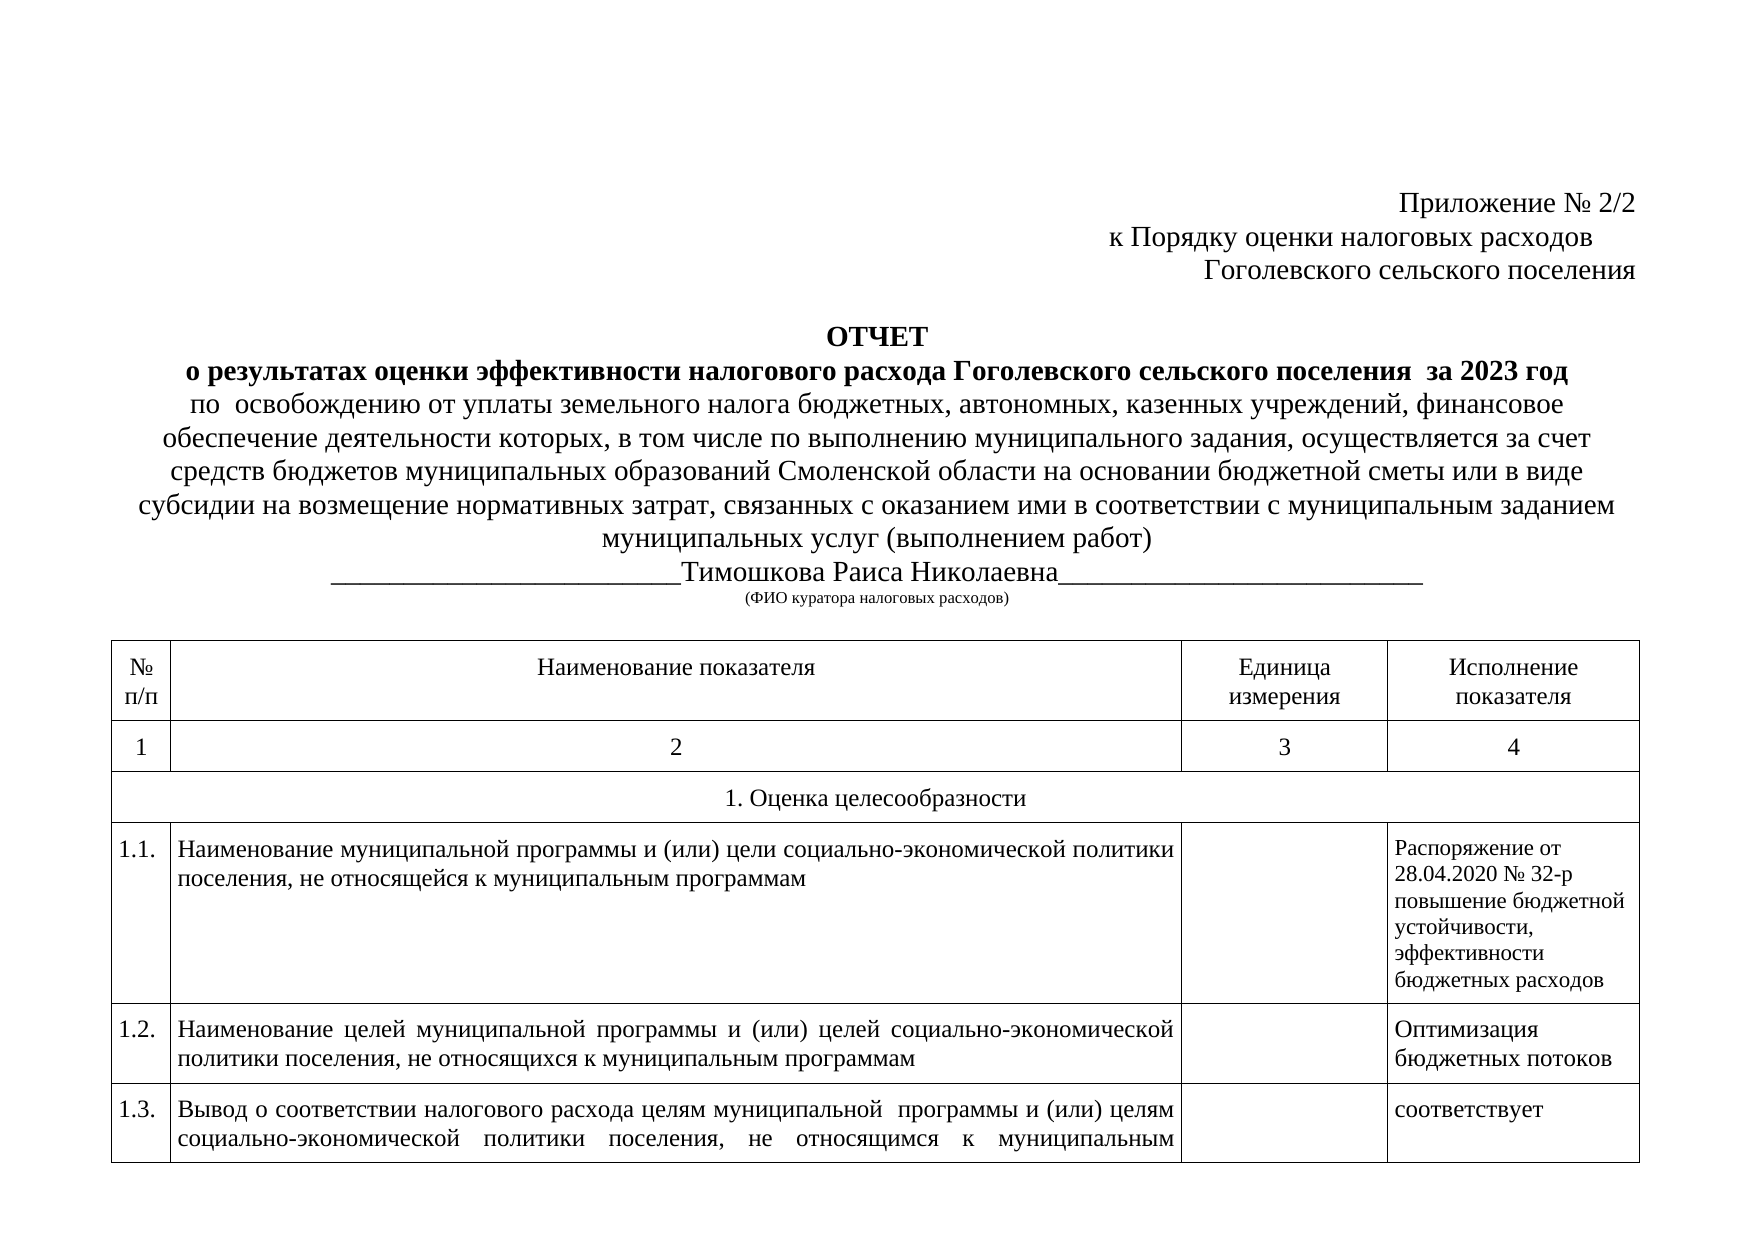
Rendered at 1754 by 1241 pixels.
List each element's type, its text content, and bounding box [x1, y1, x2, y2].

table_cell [171, 1084, 1181, 1162]
table_cell Оптимизация бюджетных потоков [1388, 1004, 1639, 1082]
table_cell Наименование муниципальной программы и (или) цели социально-экономической политики поселения, не относящейся к муниципальным программам [171, 823, 1181, 1003]
table_cell [1182, 1084, 1387, 1162]
table_cell 1 [112, 721, 170, 771]
table_cell Наименование целей муниципальной программы и (или) целей социально-экономической политики поселения, не относящихся к муниципальным программам [171, 1004, 1181, 1082]
table_cell Распоряжение от 28.04.2020 № 32-р повышение бюджетной устойчивости, эффективности бюджетных расходов [1388, 823, 1639, 1003]
table_cell 2 [171, 721, 1181, 771]
table_header Исполнение показателя [1388, 641, 1639, 720]
text ________________________Тимошкова Раиса Николаевна_________________________ [118, 554, 1636, 588]
table_cell 3 [1182, 721, 1387, 771]
text ОТЧЕТ [118, 319, 1636, 353]
table_cell 1.1. [112, 823, 170, 1003]
text о результатах оценки эффективности налогового расхода Гоголевского сельского поселения за 2023 год [118, 353, 1636, 386]
table_cell 1.3. [112, 1084, 170, 1162]
table_cell [1182, 823, 1387, 1003]
table_cell 4 [1388, 721, 1639, 771]
table_header Единица измерения [1182, 641, 1387, 720]
text Гоголевского сельского поселения [118, 252, 1636, 286]
table_header Наименование показателя [171, 641, 1181, 720]
table_cell соответствует [1388, 1084, 1639, 1162]
text по освобождению от уплаты земельного налога бюджетных, автономных, казенных учреждений, финансовое обеспечение деятельности которых, в том числе по выполнению муниципального задания, осуществляется за счет средств бюджетов муниципальных образований Смоленской области на основании бюджетной сметы или в виде субсидии на возмещение нормативных затрат, связанных с оказанием ими в соответствии с муниципальным заданием муниципальных услуг (выполнением работ) [118, 386, 1636, 554]
table_cell 1.2. [112, 1004, 170, 1082]
table_cell 1. Оценка целесообразности [112, 772, 1639, 822]
table_cell [1182, 1004, 1387, 1082]
text Приложение № 2/2 [118, 185, 1636, 219]
table_header № п/п [112, 641, 170, 720]
text (ФИО куратора налоговых расходов) [118, 588, 1636, 607]
text к Порядку оценки налоговых расходов [118, 219, 1636, 252]
